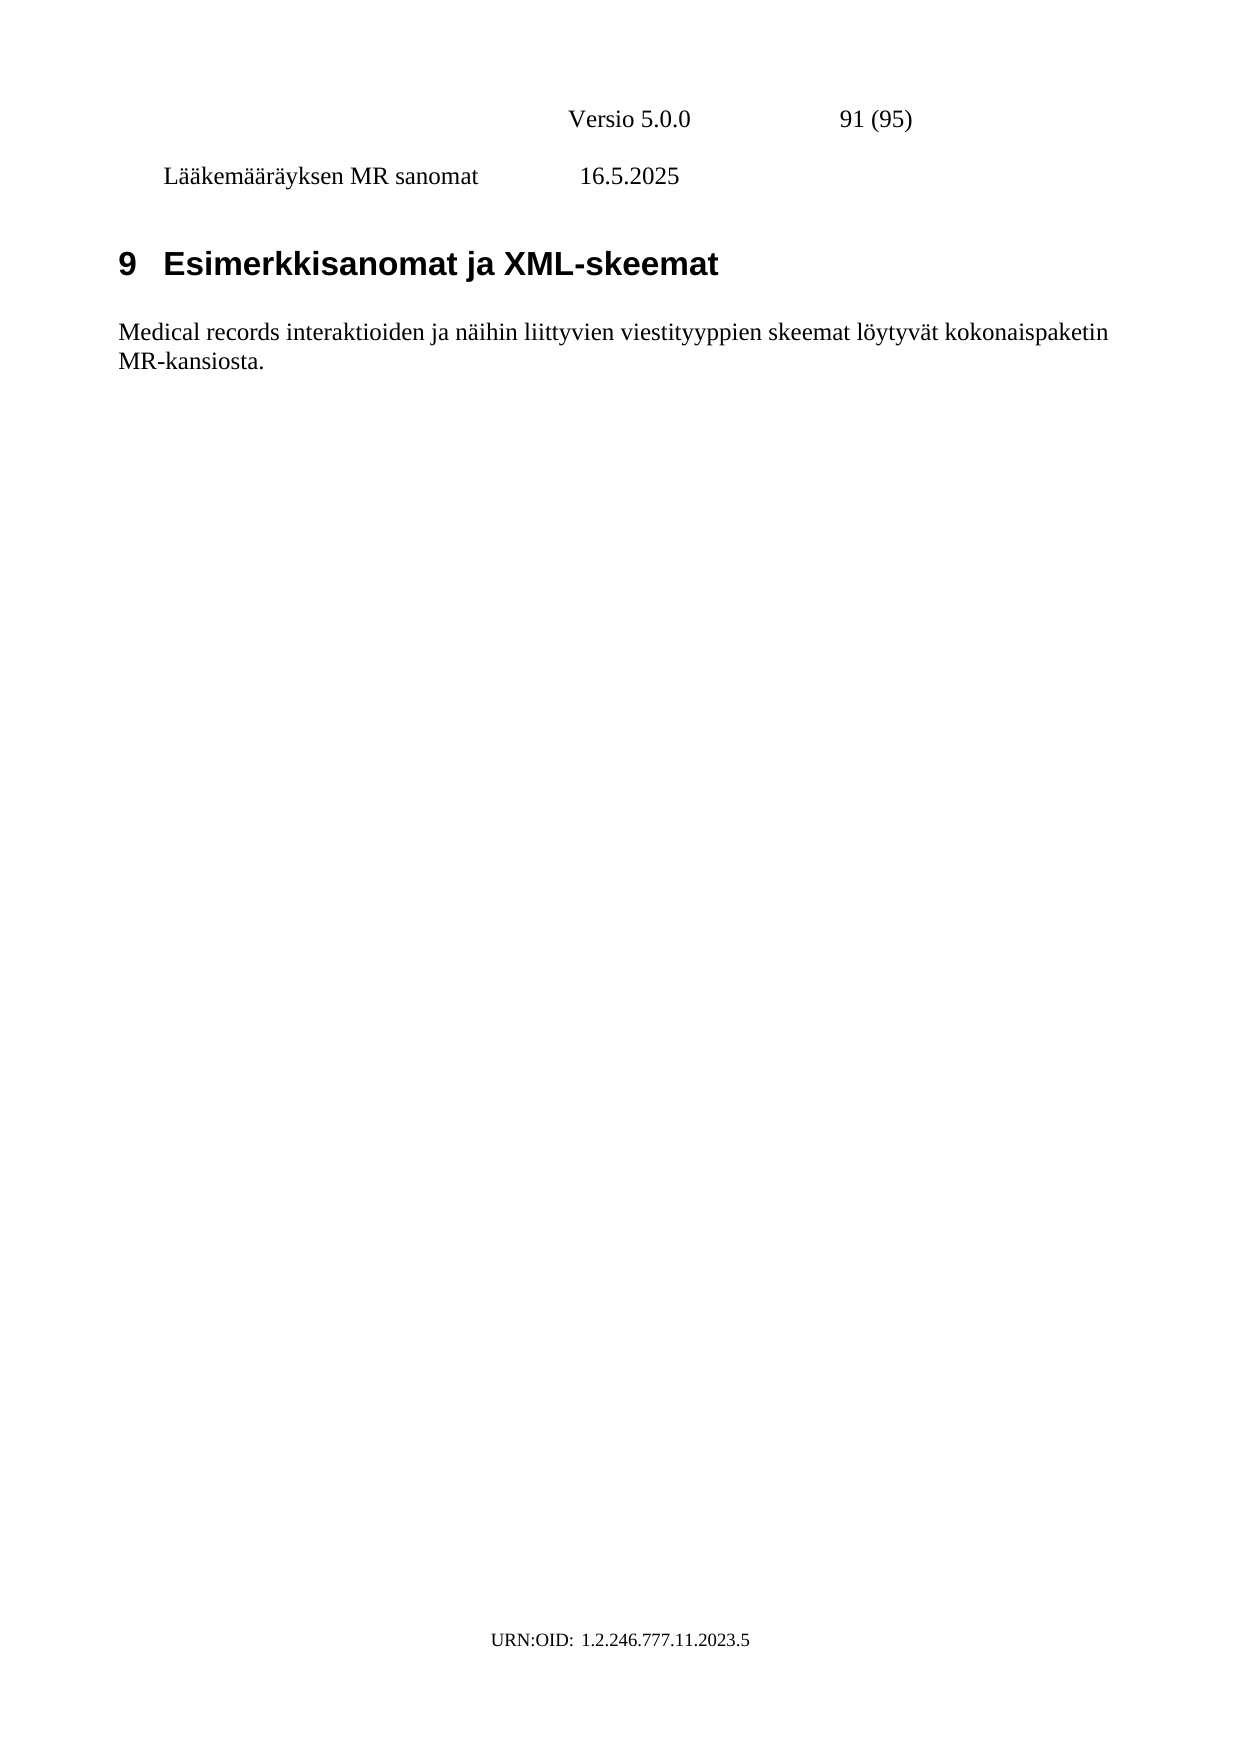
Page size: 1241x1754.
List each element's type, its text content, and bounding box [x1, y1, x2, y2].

subtitle Esimerkkisanomat ja XML-skeemat [118, 244, 1122, 282]
text Medical records interaktioiden ja näihin liittyvien viestityyppien skeemat löytyvät kokonaispaketin MR-kansiosta. [118, 317, 1122, 375]
